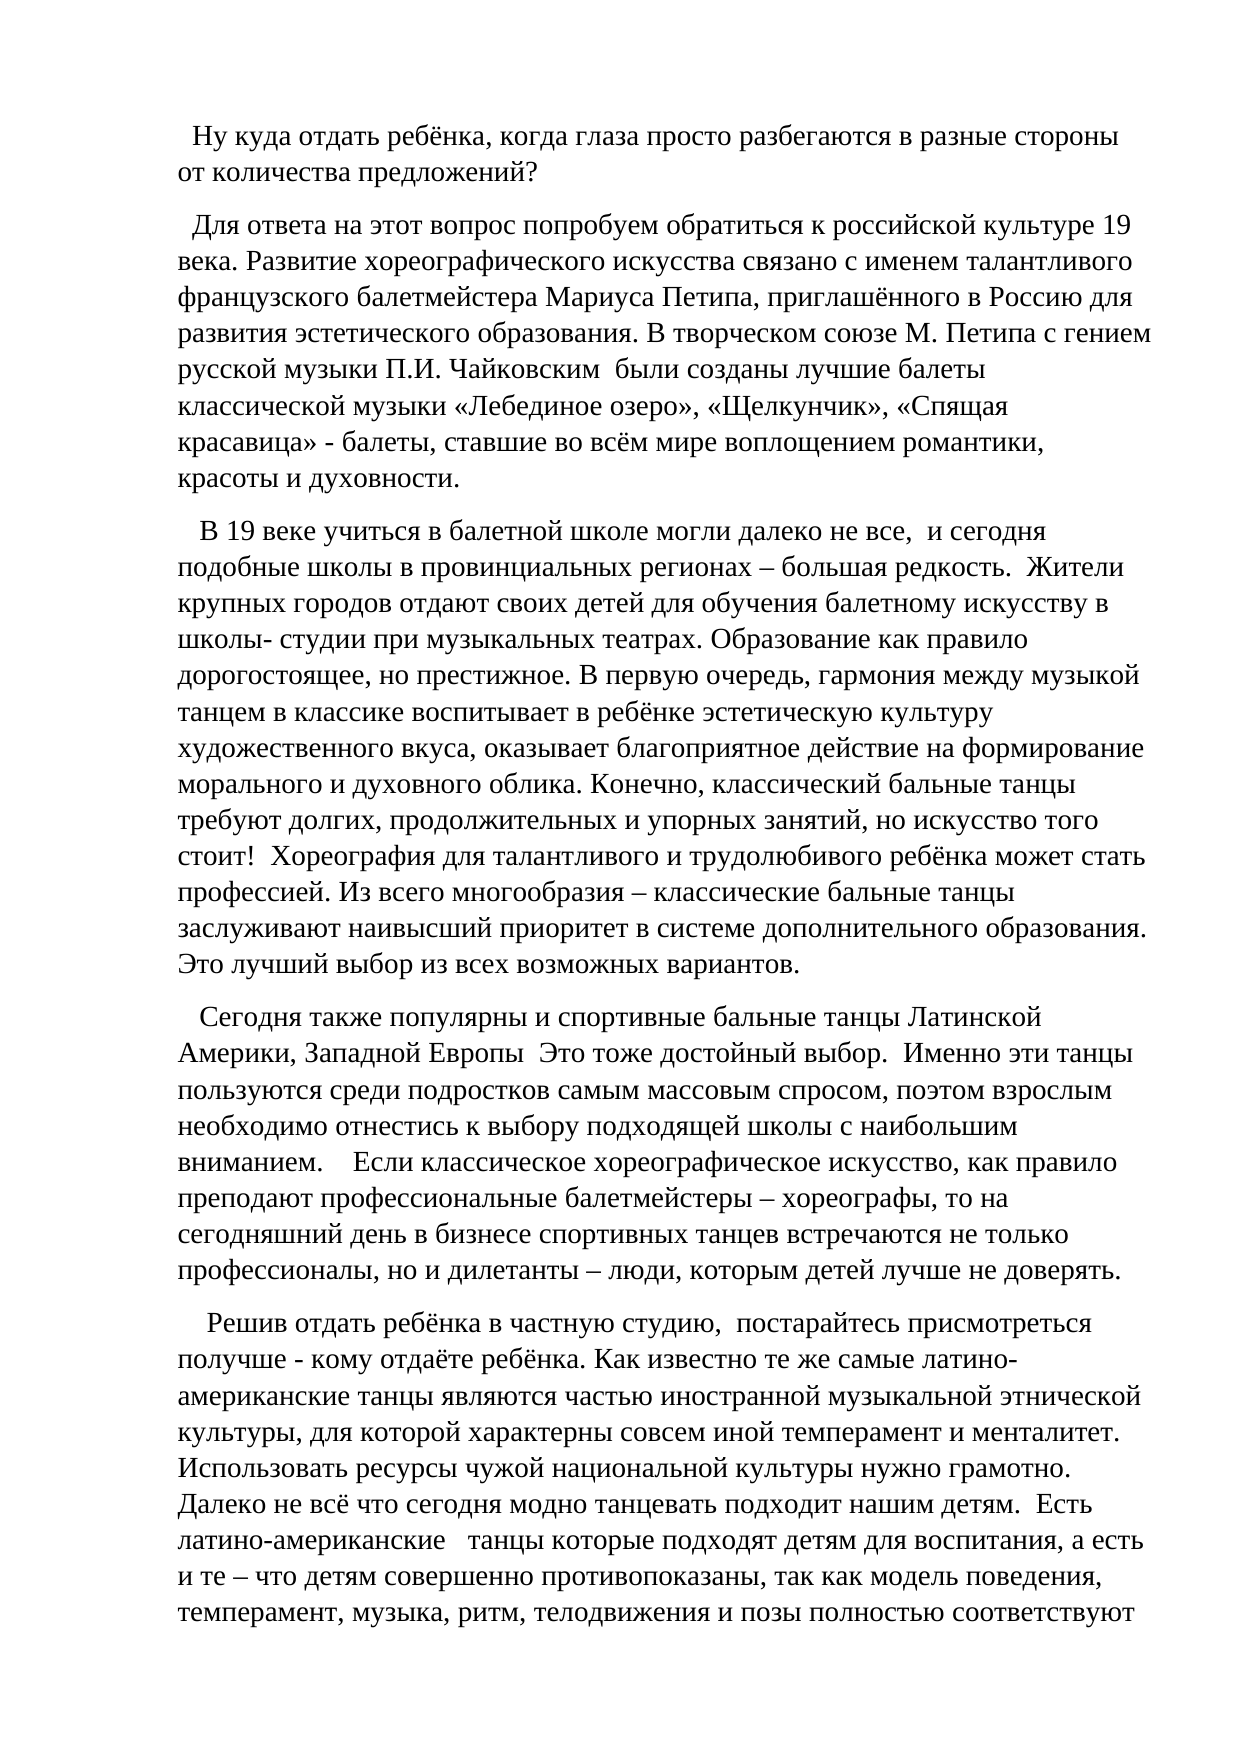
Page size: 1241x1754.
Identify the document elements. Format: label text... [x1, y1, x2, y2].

text Сегодня также популярны и спортивные бальные танцы Латинской Америки, Западной Европы Это тоже достойный выбор. Именно эти танцы пользуются среди подростков самым массовым спросом, поэтом взрослым необходимо отнестись к выбору подходящей школы с наибольшим вниманием. Если классическое хореографическое искусство, как правило преподают профессиональные балетмейстеры – хореографы, то на сегодняшний день в бизнесе спортивных танцев встречаются не только профессионалы, но и дилетанты – люди, которым детей лучше не доверять. [177, 999, 1152, 1286]
text Ну куда отдать ребёнка, когда глаза просто разбегаются в разные стороны от количества предложений? [177, 118, 1152, 188]
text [177, 1305, 1152, 1628]
text В 19 веке учиться в балетной школе могли далеко не все, и сегодня подобные школы в провинциальных регионах – большая редкость. Жители крупных городов отдают своих детей для обучения балетному искусству в школы- студии при музыкальных театрах. Образование как правило дорогостоящее, но престижное. В первую очередь, гармония между музыкой танцем в классике воспитывает в ребёнке эстетическую культуру художественного вкуса, оказывает благоприятное действие на формирование морального и духовного облика. Конечно, классический бальные танцы требуют долгих, продолжительных и упорных занятий, но искусство того стоит! Хореография для талантливого и трудолюбивого ребёнка может стать профессией. Из всего многообразия – классические бальные танцы заслуживают наивысший приоритет в системе дополнительного образования. Это лучший выбор из всех возможных вариантов. [177, 513, 1152, 980]
text Для ответа на этот вопрос попробуем обратиться к российской культуре 19 века. Развитие хореографического искусства связано с именем талантливого французского балетмейстера Мариуса Петипа, приглашённого в Россию для развития эстетического образования. В творческом союзе М. Петипа с гением русской музыки П.И. Чайковским были созданы лучшие балеты классической музыки «Лебединое озеро», «Щелкунчик», «Спящая красавица» - балеты, ставшие во всём мире воплощением романтики, красоты и духовности. [177, 207, 1152, 494]
